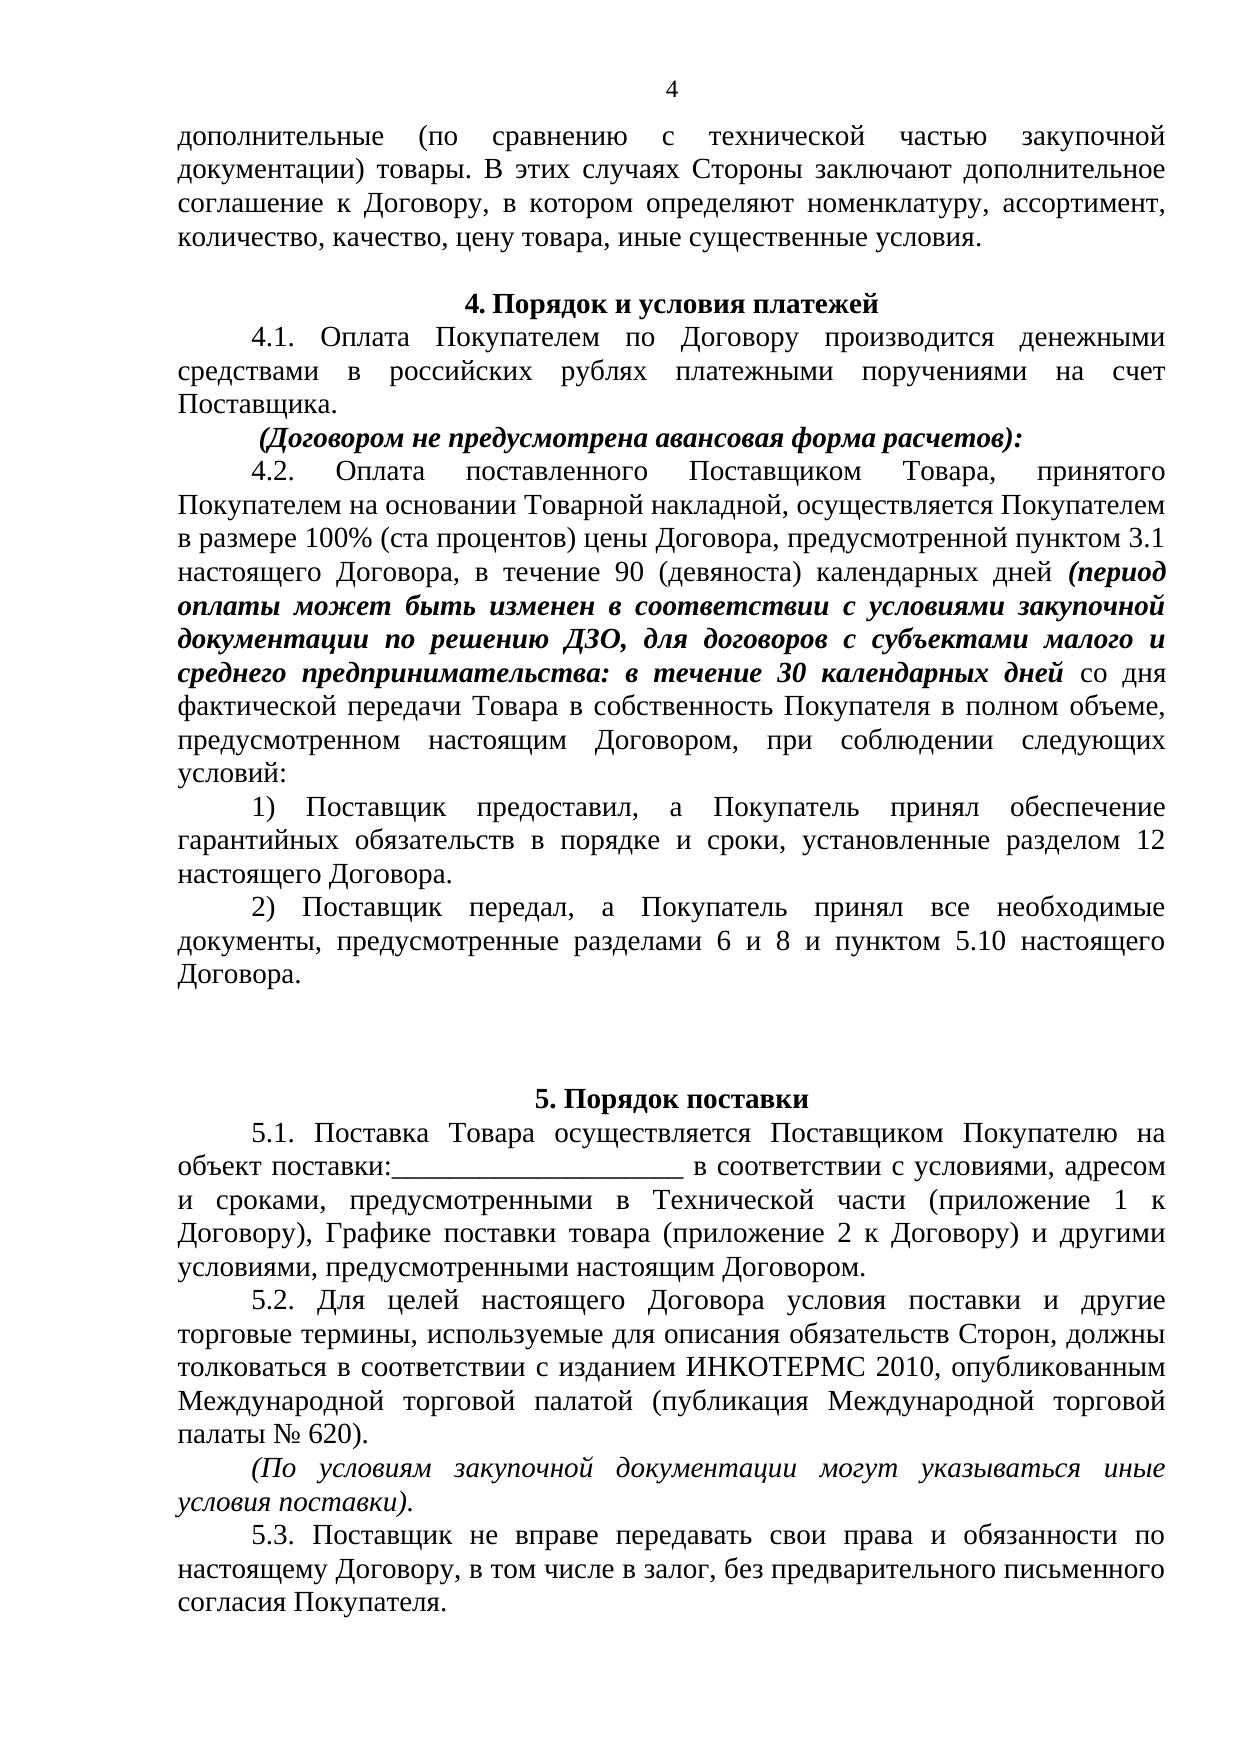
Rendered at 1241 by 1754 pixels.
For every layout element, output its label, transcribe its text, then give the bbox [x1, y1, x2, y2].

text (Договором не предусмотрена авансовая форма расчетов): [177, 420, 1166, 453]
text 5. Порядок поставки [177, 1081, 1166, 1115]
text 4.1. Оплата Покупателем по Договору производится денежными средствами в российских рублях платежными поручениями на счет Поставщика. [177, 319, 1166, 420]
text 2) Поставщик передал, а Покупатель принял все необходимые документы, предусмотренные разделами 6 и 8 и пунктом 5.10 настоящего Договора. [177, 889, 1166, 990]
text 4.2. Оплата поставленного Поставщиком Товара, принятого Покупателем на основании Товарной накладной, осуществляется Покупателем в размере 100% (ста процентов) цены Договора, предусмотренной пунктом 3.1 настоящего Договора, в течение 90 (девяноста) календарных дней (период оплаты может быть изменен в соответствии с условиями закупочной документации по решению ДЗО, для договоров с субъектами малого и среднего предпринимательства: в течение 30 календарных дней со дня фактической передачи Товара в собственность Покупателя в полном объеме, предусмотренном настоящим Договором, при соблюдении следующих условий: [177, 453, 1166, 789]
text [177, 118, 1166, 252]
text 5.3. Поставщик не вправе передавать свои права и обязанности по настоящему Договору, в том числе в залог, без предварительного письменного согласия Покупателя. [177, 1517, 1166, 1618]
text 5.1. Поставка Товара осуществляется Поставщиком Покупателю на объект поставки:____________________ в соответствии с условиями, адресом и сроками, предусмотренными в Технической части (приложение 1 к Договору), Графике поставки товара (приложение 2 к Договору) и другими условиями, предусмотренными настоящим Договором. [177, 1115, 1166, 1282]
text 4. Порядок и условия платежей [177, 252, 1166, 319]
text 1) Поставщик предоставил, а Покупатель принял обеспечение гарантийных обязательств в порядке и сроки, установленные разделом 12 настоящего Договора. [177, 789, 1166, 889]
text 5.2. Для целей настоящего Договора условия поставки и другие торговые термины, используемые для описания обязательств Сторон, должны толковаться в соответствии с изданием ИНКОТЕРМС 2010, опубликованным Международной торговой палатой (публикация Международной торговой палаты № 620). [177, 1282, 1166, 1450]
text (По условиям закупочной документации могут указываться иные условия поставки). [177, 1450, 1166, 1517]
